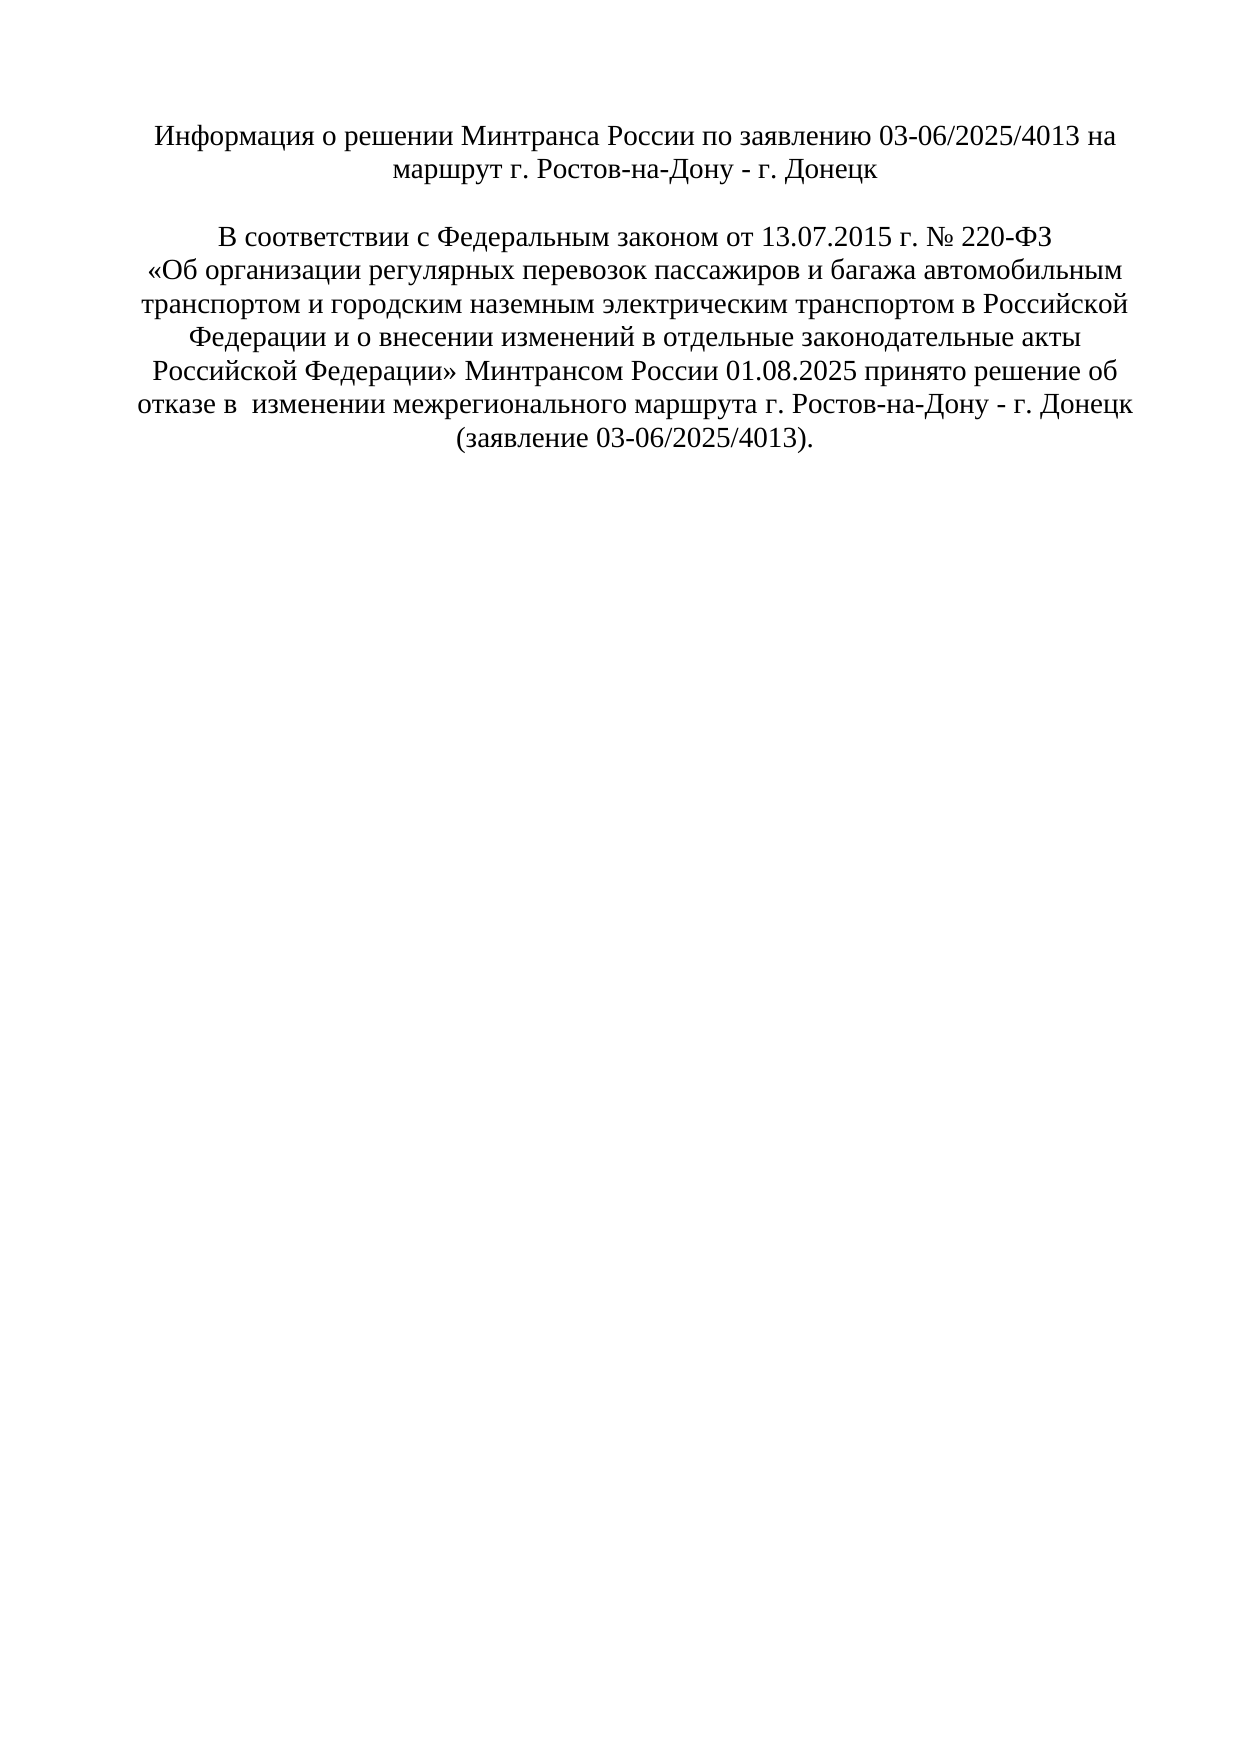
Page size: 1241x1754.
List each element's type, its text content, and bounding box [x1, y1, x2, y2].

text Информация о решении Минтранса России по заявлению 03-06/2025/4013 на маршрут г. Ростов-на-Дону - г. Донецк [118, 118, 1152, 185]
text В соответствии с Федеральным законом от 13.07.2015 г. № 220-ФЗ «Об организации регулярных перевозок пассажиров и багажа автомобильным транспортом и городским наземным электрическим транспортом в Российской Федерации и о внесении изменений в отдельные законодательные акты Российской Федерации» Минтрансом России 01.08.2025 принято решение об отказе в изменении межрегионального маршрута г. Ростов-на-Дону - г. Донецк (заявление 03-06/2025/4013). [118, 219, 1152, 453]
